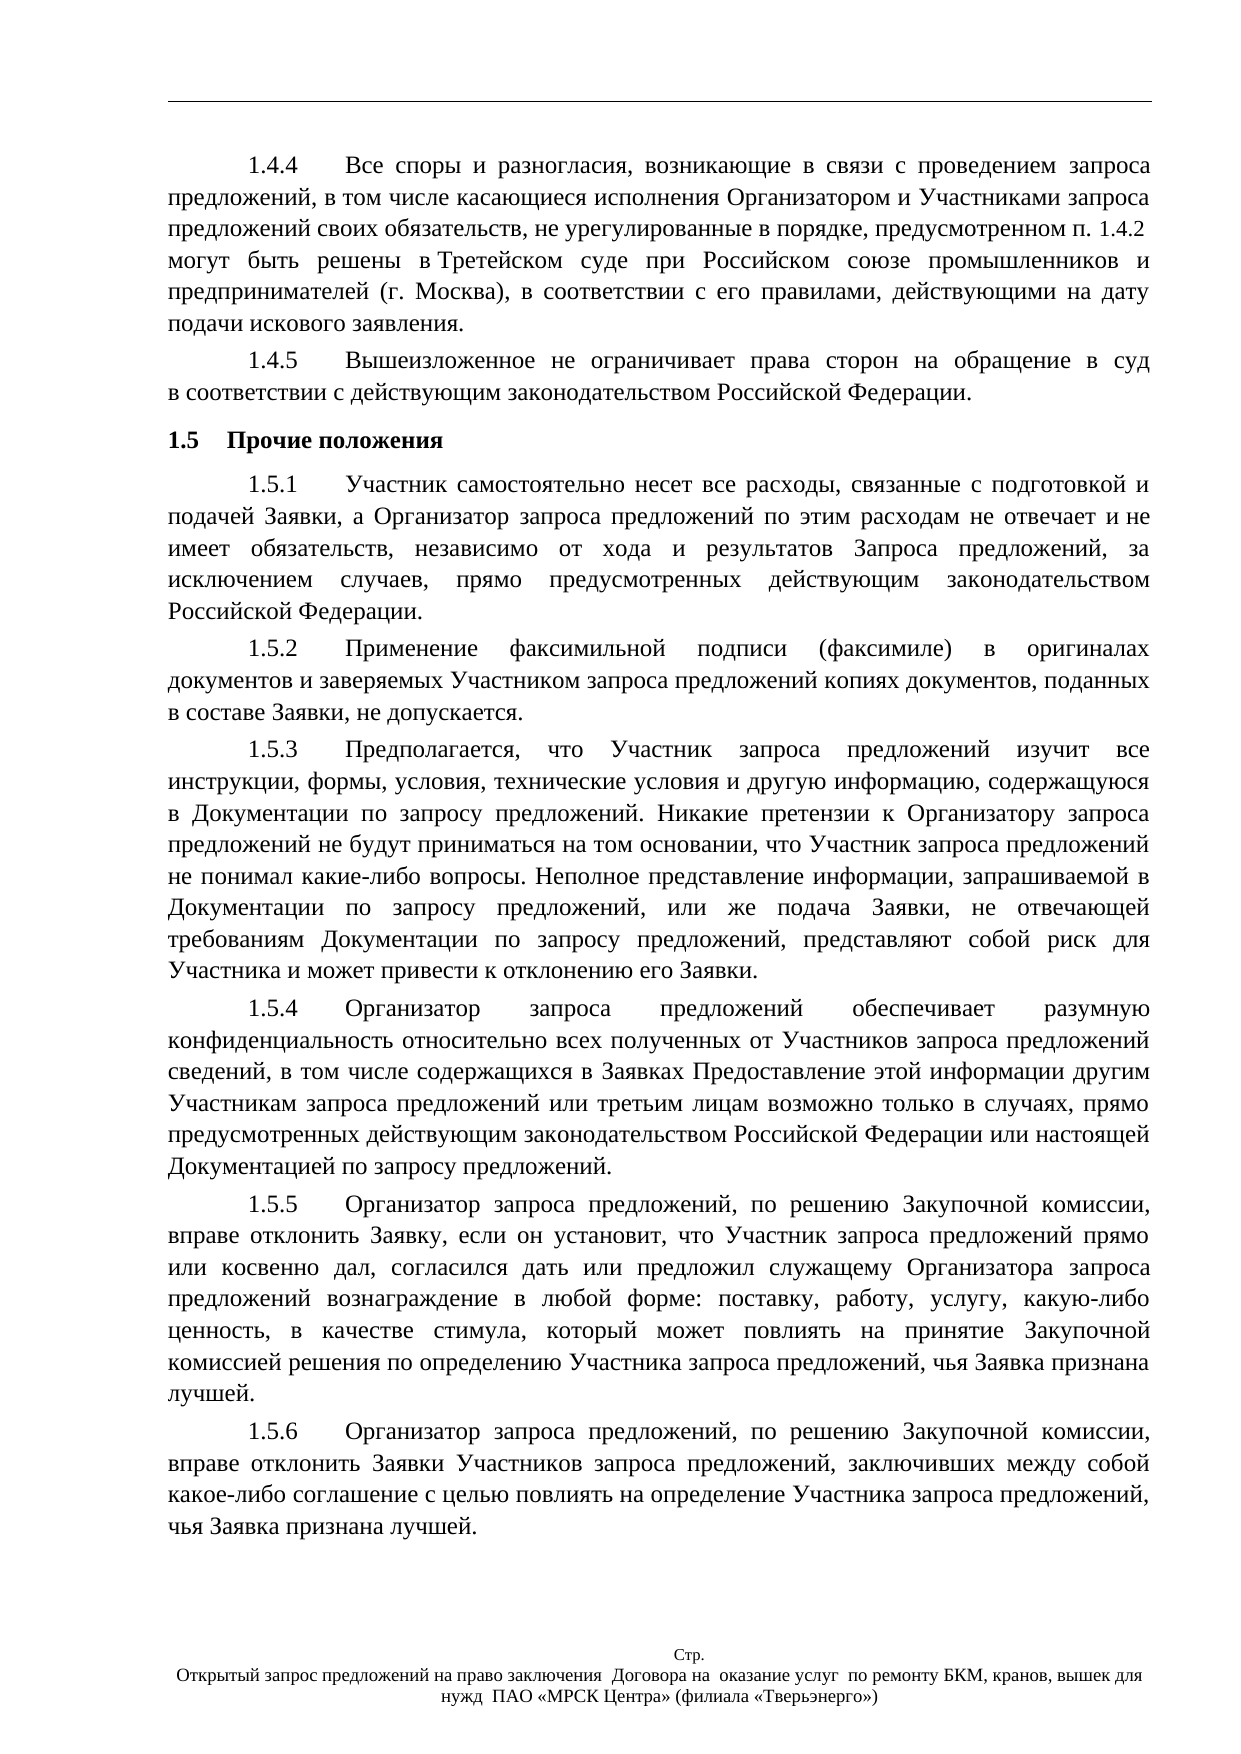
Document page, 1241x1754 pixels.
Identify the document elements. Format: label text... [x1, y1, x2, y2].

list Организатор запроса предложений, по решению Закупочной комиссии, вправе отклонить Заявки Участников запроса предложений, заключивших между собой какое-либо соглашение с целью повлиять на определение Участника запроса предложений, чья Заявка признана лучшей. [168, 1416, 1150, 1539]
subtitle Прочие положения [168, 425, 1152, 454]
list Организатор запроса предложений обеспечивает разумную конфиденциальность относительно всех полученных от Участников запроса предложений сведений, в том числе содержащихся в Заявках Предоставление этой информации другим Участникам запроса предложений или третьим лицам возможно только в случаях, прямо предусмотренных действующим законодательством Российской Федерации или настоящей Документацией по запросу предложений. [168, 993, 1150, 1180]
list Применение факсимильной подписи (факсимиле) в оригиналах документов и заверяемых Участником запроса предложений копиях документов, поданных в составе Заявки, не допускается. [168, 633, 1150, 725]
list Участник самостоятельно несет все расходы, связанные с подготовкой и подачей Заявки, а Организатор запроса предложений по этим расходам не отвечает и не имеет обязательств, независимо от хода и результатов Запроса предложений, за исключением случаев, прямо предусмотренных действующим законодательством Российской Федерации. [168, 469, 1150, 624]
list Предполагается, что Участник запроса предложений изучит все инструкции, формы, условия, технические условия и другую информацию, содержащуюся в Документации по запросу предложений. Никакие претензии к Организатору запроса предложений не будут приниматься на том основании, что Участник запроса предложений не понимал какие-либо вопросы. Неполное представление информации, запрашиваемой в Документации по запросу предложений, или же подача Заявки, не отвечающей требованиям Документации по запросу предложений, представляют собой риск для Участника и может привести к отклонению его Заявки. [168, 734, 1150, 984]
list Организатор запроса предложений, по решению Закупочной комиссии, вправе отклонить Заявку, если он установит, что Участник запроса предложений прямо или косвенно дал, согласился дать или предложил служащему Организатора запроса предложений вознаграждение в любой форме: поставку, работу, услугу, какую-либо ценность, в качестве стимула, который может повлиять на принятие Закупочной комиссией решения по определению Участника запроса предложений, чья Заявка признана лучшей. [168, 1189, 1150, 1407]
list Все споры и разногласия, возникающие в связи с проведением запроса предложений, в том числе касающиеся исполнения Организатором и Участниками запроса предложений своих обязательств, не урегулированные в порядке, предусмотренном п. 1.4.2 могут быть решены в Третейском суде при Российском союзе промышленников и предпринимателей (г. Москва), в соответствии с его правилами, действующими на дату подачи искового заявления. [168, 150, 1150, 337]
list Вышеизложенное не ограничивает права сторон на обращение в суд в соответствии с действующим законодательством Российской Федерации. [168, 346, 1150, 406]
